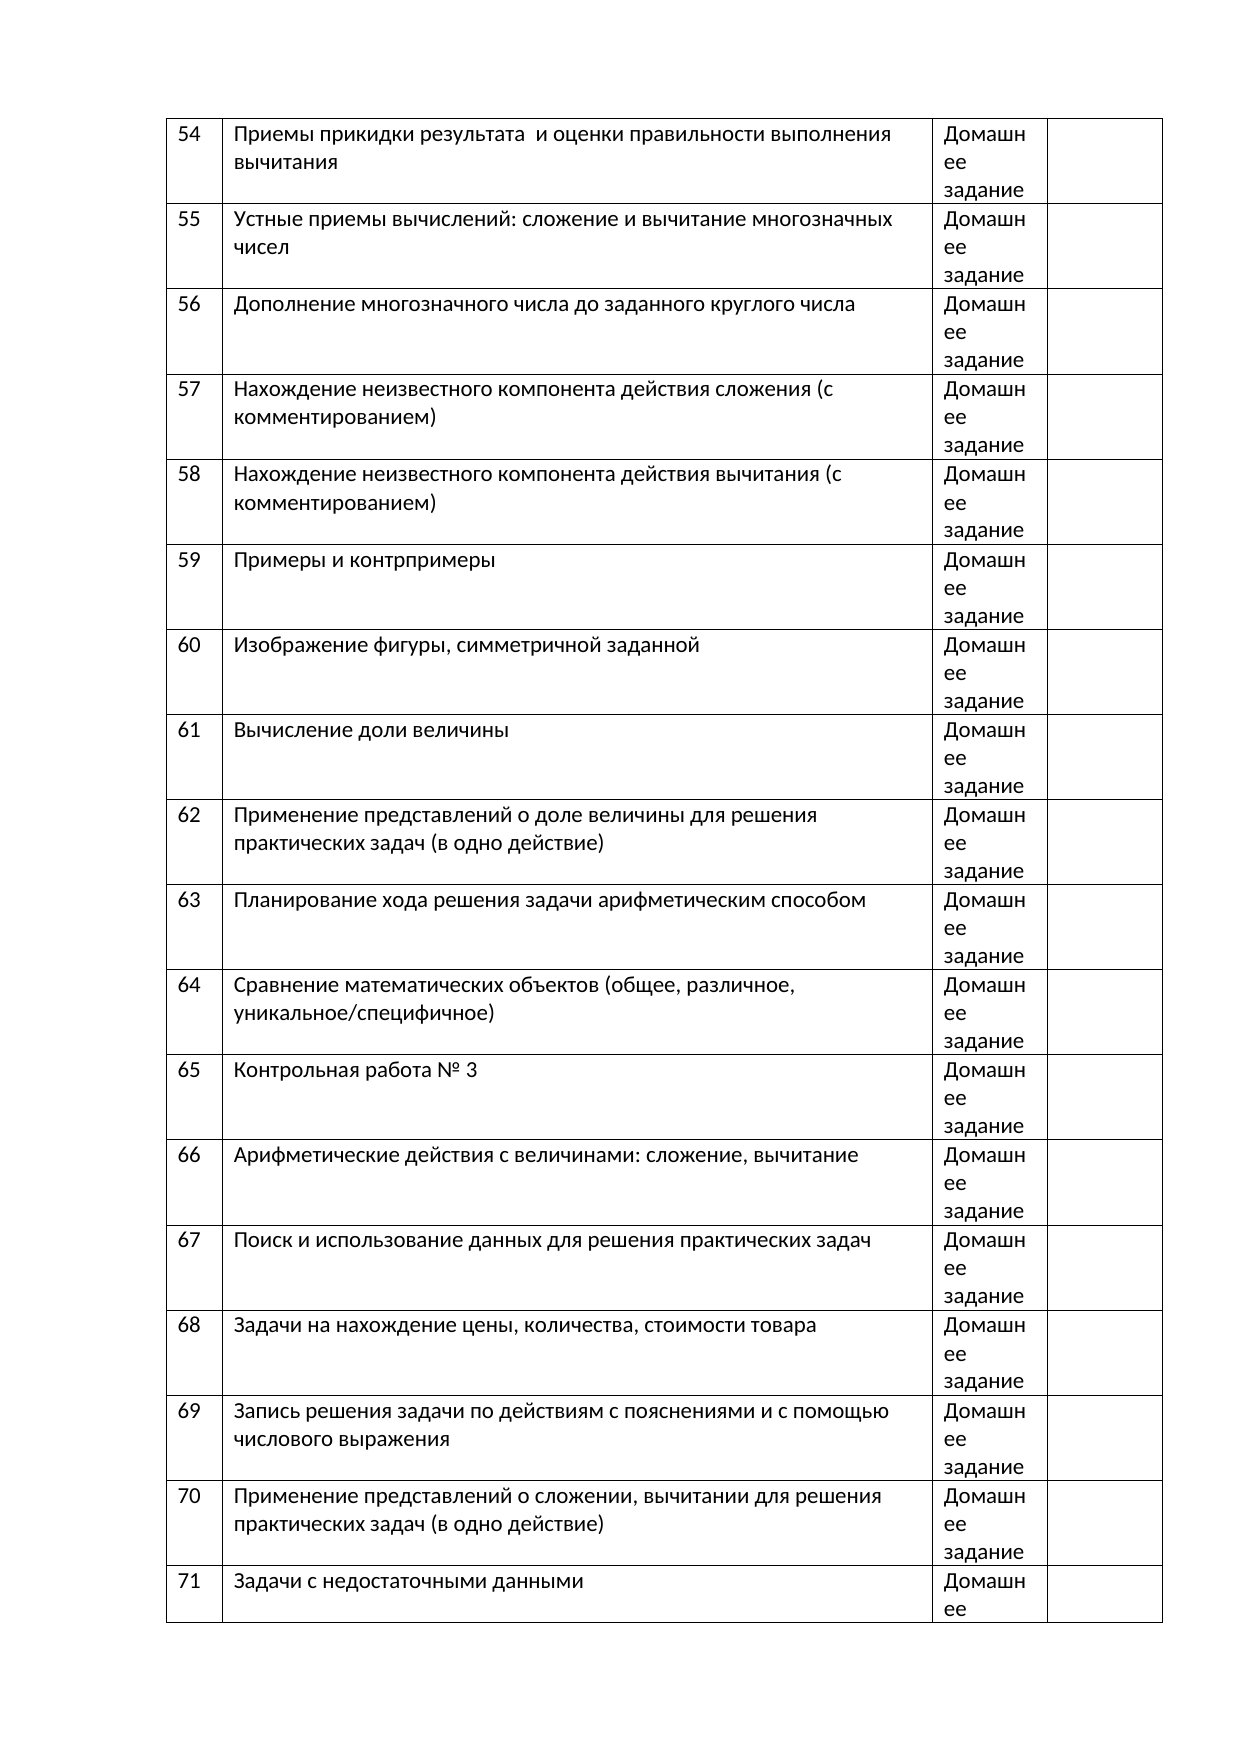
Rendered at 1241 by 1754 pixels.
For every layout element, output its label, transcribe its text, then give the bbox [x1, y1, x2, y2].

table_cell [1048, 545, 1162, 629]
table_cell [1048, 1311, 1162, 1395]
table_cell Домашнее задание [933, 460, 1047, 544]
table_cell Изображение фигуры, симметричной заданной [223, 630, 932, 714]
table_cell Планирование хода решения задачи арифметическим способом [223, 885, 932, 969]
table_cell [1048, 460, 1162, 544]
table_cell Домашнее задание [933, 545, 1047, 629]
table_cell Запись решения задачи по действиям с пояснениями и с помощью числового выражения [223, 1396, 932, 1480]
table_cell [1048, 289, 1162, 373]
table_cell Применение представлений о доле величины для решения практических задач (в одно действие) [223, 800, 932, 884]
table_cell Примеры и контрпримеры [223, 545, 932, 629]
table_cell 56 [167, 289, 222, 373]
table_cell [1048, 375, 1162, 458]
table_cell Домашнее задание [933, 970, 1047, 1054]
table_cell [1048, 800, 1162, 884]
table_cell [1048, 1226, 1162, 1309]
table_cell 59 [167, 545, 222, 629]
table_cell Задачи на нахождение цены, количества, стоимости товара [223, 1311, 932, 1395]
table_cell Арифметические действия с величинами: сложение, вычитание [223, 1140, 932, 1224]
table_cell [1048, 204, 1162, 288]
table_cell [1048, 630, 1162, 714]
table_cell Домашнее задание [933, 1055, 1047, 1139]
table_cell Домашнее задание [933, 119, 1047, 203]
table_cell 55 [167, 204, 222, 288]
table_cell 67 [167, 1226, 222, 1309]
table_cell 71 [167, 1566, 222, 1622]
table_cell Контрольная работа № 3 [223, 1055, 932, 1139]
table_cell Сравнение математических объектов (общее, различное, уникальное/специфичное) [223, 970, 932, 1054]
table_cell 65 [167, 1055, 222, 1139]
table_cell 66 [167, 1140, 222, 1224]
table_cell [223, 1566, 932, 1622]
table_cell 58 [167, 460, 222, 544]
table_cell 68 [167, 1311, 222, 1395]
table_cell Домашнее задание [933, 289, 1047, 373]
table_cell Домашнее задание [933, 885, 1047, 969]
table_cell Домашнее задание [933, 1396, 1047, 1480]
table_cell 60 [167, 630, 222, 714]
table_cell Дополнение многозначного числа до заданного круглого числа [223, 289, 932, 373]
table_cell Нахождение неизвестного компонента действия сложения (с комментированием) [223, 375, 932, 458]
table_cell 69 [167, 1396, 222, 1480]
table_cell Домашнее задание [933, 375, 1047, 458]
table_cell Поиск и использование данных для решения практических задач [223, 1226, 932, 1309]
table_cell Домашнее задание [933, 1566, 1047, 1622]
table_cell 54 [167, 119, 222, 203]
table_cell Домашнее задание [933, 1140, 1047, 1224]
table_cell Применение представлений о сложении, вычитании для решения практических задач (в одно действие) [223, 1481, 932, 1565]
table_cell [1048, 970, 1162, 1054]
table_cell 61 [167, 715, 222, 799]
table_cell Вычисление доли величины [223, 715, 932, 799]
table_cell [1048, 1055, 1162, 1139]
table_cell Домашнее задание [933, 800, 1047, 884]
table_cell [1048, 715, 1162, 799]
table_cell 63 [167, 885, 222, 969]
table_cell 57 [167, 375, 222, 458]
table_cell 64 [167, 970, 222, 1054]
table_cell Домашнее задание [933, 1481, 1047, 1565]
table_cell [1048, 119, 1162, 203]
table_cell 62 [167, 800, 222, 884]
table_cell [1048, 1481, 1162, 1565]
table_cell [1048, 1140, 1162, 1224]
table_cell Устные приемы вычислений: сложение и вычитание многозначных чисел [223, 204, 932, 288]
table_cell Домашнее задание [933, 715, 1047, 799]
table_cell Домашнее задание [933, 1226, 1047, 1309]
table_cell Домашнее задание [933, 204, 1047, 288]
table_cell Домашнее задание [933, 630, 1047, 714]
table_cell Приемы прикидки результата и оценки правильности выполнения вычитания [223, 119, 932, 203]
table_cell Нахождение неизвестного компонента действия вычитания (с комментированием) [223, 460, 932, 544]
table_cell [1048, 885, 1162, 969]
table_cell [1048, 1566, 1162, 1622]
table_cell 70 [167, 1481, 222, 1565]
table_cell [1048, 1396, 1162, 1480]
table_cell Домашнее задание [933, 1311, 1047, 1395]
